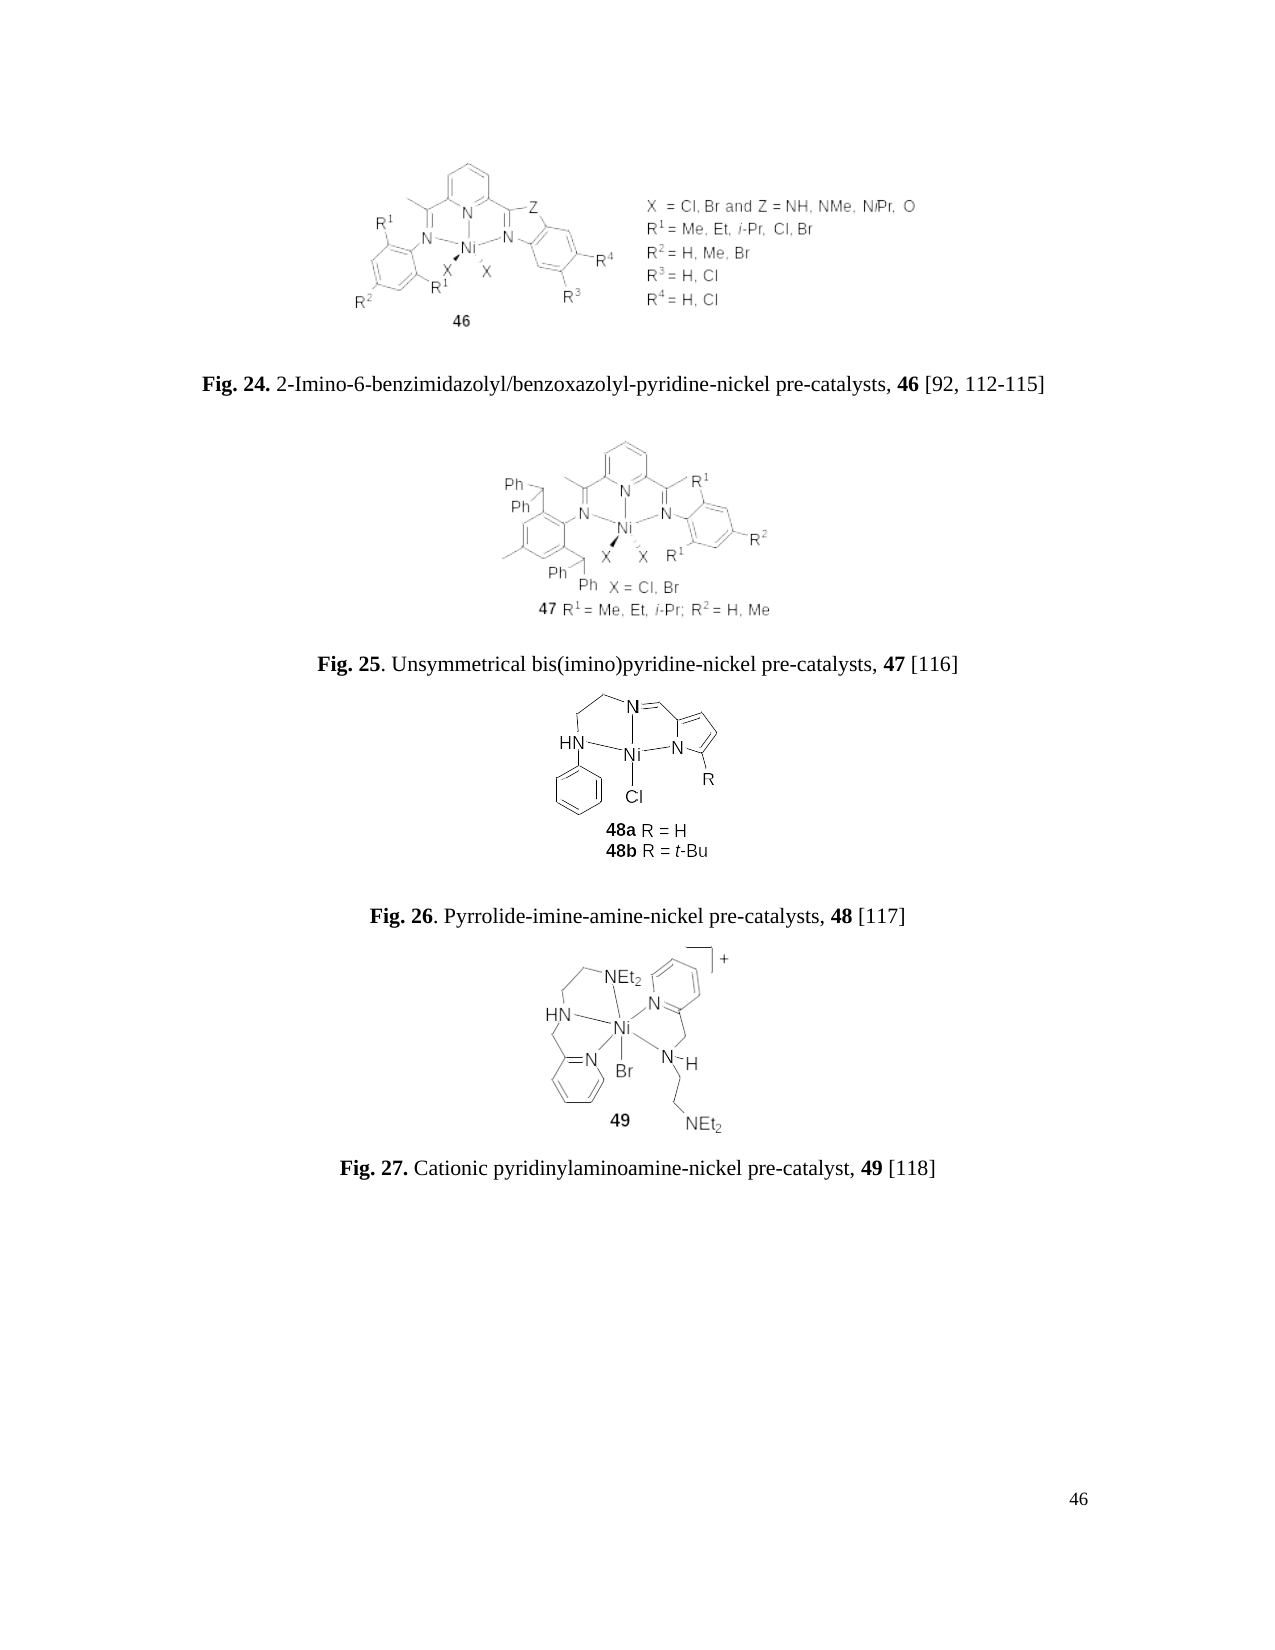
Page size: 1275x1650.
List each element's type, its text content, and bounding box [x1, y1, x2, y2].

text Fig. 25. Unsymmetrical bis(imino)pyridine-nickel pre-catalysts, 47 [116] [187, 647, 1088, 680]
text Fig. 27. Cationic pyridinylaminoamine-nickel pre-catalyst, 49 [118] [187, 1151, 1088, 1184]
text Fig. 24. 2-Imino-6-benzimidazolyl/benzoxazolyl-pyridine-nickel pre-catalysts, 46 [92, 112-115] [187, 368, 1088, 400]
text Fig. 26. Pyrrolide-imine-amine-nickel pre-catalysts, 48 [117] [187, 899, 1088, 932]
